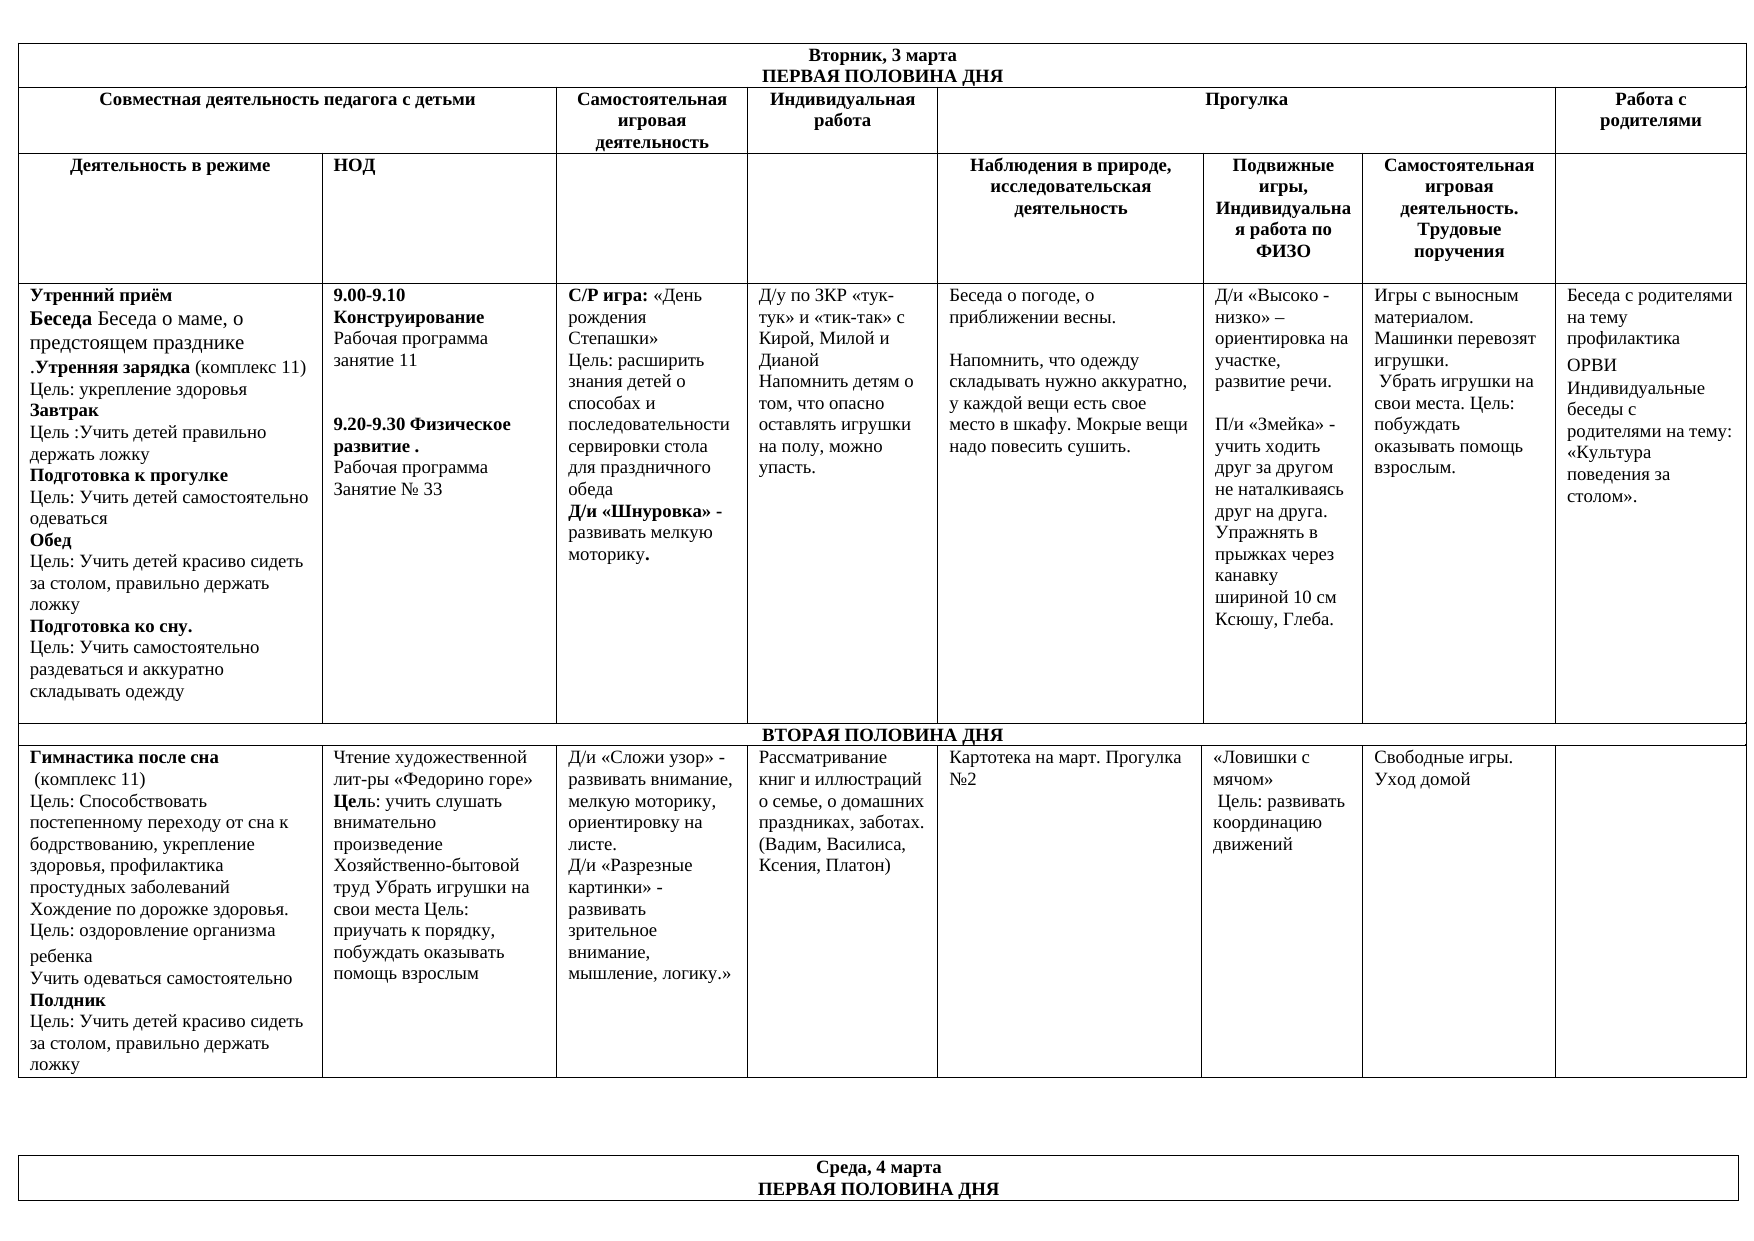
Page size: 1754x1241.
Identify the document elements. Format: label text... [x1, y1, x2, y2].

table_cell Д/и «Сложи узор» - развивать внимание, мелкую моторику, ориентировку на листе. Д/и «Разрезные картинки» - развивать зрительное внимание, мышление, логику.» [557, 746, 747, 1077]
table_cell Работа с родителями [1556, 88, 1746, 152]
table_cell Картотека на март. Прогулка №2 [938, 746, 1201, 1077]
table_cell Беседа с родителями на тему профилактика ОРВИ Индивидуальные беседы с родителями на тему: «Культура поведения за столом». [1556, 284, 1746, 723]
table_cell Чтение художественной лит-ры «Федорино горе» Цель: учить слушать внимательно произведение Хозяйственно-бытовой труд Убрать игрушки на свои места Цель: приучать к порядку, побуждать оказывать помощь взрослым [323, 746, 556, 1077]
table_cell «Ловишки с мячом» Цель: развивать координацию движений [1202, 746, 1362, 1077]
table_cell [748, 154, 937, 283]
table_cell [557, 154, 747, 283]
table_cell Подвижные игры, Индивидуальная работа по ФИЗО [1204, 154, 1362, 283]
table_cell Свободные игры. Уход домой [1363, 746, 1555, 1077]
table_cell Д/у по ЗКР «тук-тук» и «тик-так» с Кирой, Милой и Дианой Напомнить детям о том, что опасно оставлять игрушки на полу, можно упасть. [748, 284, 937, 723]
table_cell Игры с выносным материалом. Машинки перевозят игрушки. Убрать игрушки на свои места. Цель: побуждать оказывать помощь взрослым. [1363, 284, 1555, 723]
table_cell Беседа о погоде, о приближении весны. Напомнить, что одежду складывать нужно аккуратно, у каждой вещи есть свое место в шкафу. Мокрые вещи надо повесить сушить. [938, 284, 1203, 723]
table_cell Самостоятельная игровая деятельность. Трудовые поручения [1363, 154, 1555, 283]
table_cell НОД [323, 154, 556, 283]
table_header Среда, 4 марта ПЕРВАЯ ПОЛОВИНА ДНЯ [19, 1156, 1738, 1199]
table_cell Деятельность в режиме [19, 154, 322, 283]
table_header Вторник, 3 марта ПЕРВАЯ ПОЛОВИНА ДНЯ [19, 44, 1746, 87]
table_cell Совместная деятельность педагога с детьми [19, 88, 556, 152]
table_cell Утренний приём Беседа Беседа о маме, о предстоящем празднике .Утренняя зарядка (комплекс 11) Цель: укрепление здоровья Завтрак Цель :Учить детей правильно держать ложку Подготовка к прогулке Цель: Учить детей самостоятельно одеваться Обед Цель: Учить детей красиво сидеть за столом, правильно держать ложку Подготовка ко сну. Цель: Учить самостоятельно раздеваться и аккуратно складывать одежду [19, 284, 322, 723]
table_cell С/Р игра: «День рождения Степашки» Цель: расширить знания детей о способах и последовательности сервировки стола для праздничного обеда Д/и «Шнуровка» - развивать мелкую моторику. [557, 284, 747, 723]
table_cell Самостоятельная игровая деятельность [557, 88, 747, 152]
table_cell [1556, 154, 1746, 283]
table_cell Гимнастика после сна (комплекс 11) Цель: Способствовать постепенному переходу от сна к бодрствованию, укрепление здоровья, профилактика простудных заболеваний Хождение по дорожке здоровья. Цель: оздоровление организма ребенка Учить одеваться самостоятельно Полдник Цель: Учить детей красиво сидеть за столом, правильно держать ложку [19, 746, 322, 1077]
table_cell Индивидуальная работа [748, 88, 937, 152]
table_cell Прогулка [938, 88, 1555, 152]
table_cell Д/и «Высоко - низко» – ориентировка на участке, развитие речи. П/и «Змейка» - учить ходить друг за другом не наталкиваясь друг на друга. Упражнять в прыжках через канавку шириной 10 см Ксюшу, Глеба. [1204, 284, 1362, 723]
table_cell ВТОРАЯ ПОЛОВИНА ДНЯ [19, 724, 1746, 745]
table_cell [1556, 746, 1746, 1077]
table_cell Рассматривание книг и иллюстраций о семье, о домашних праздниках, заботах. (Вадим, Василиса, Ксения, Платон) [748, 746, 937, 1077]
table_cell 9.00-9.10 Конструирование Рабочая программа занятие 11 9.20-9.30 Физическое развитие . Рабочая программа Занятие № 33 [323, 284, 556, 723]
table_cell Наблюдения в природе, исследовательская деятельность [938, 154, 1203, 283]
